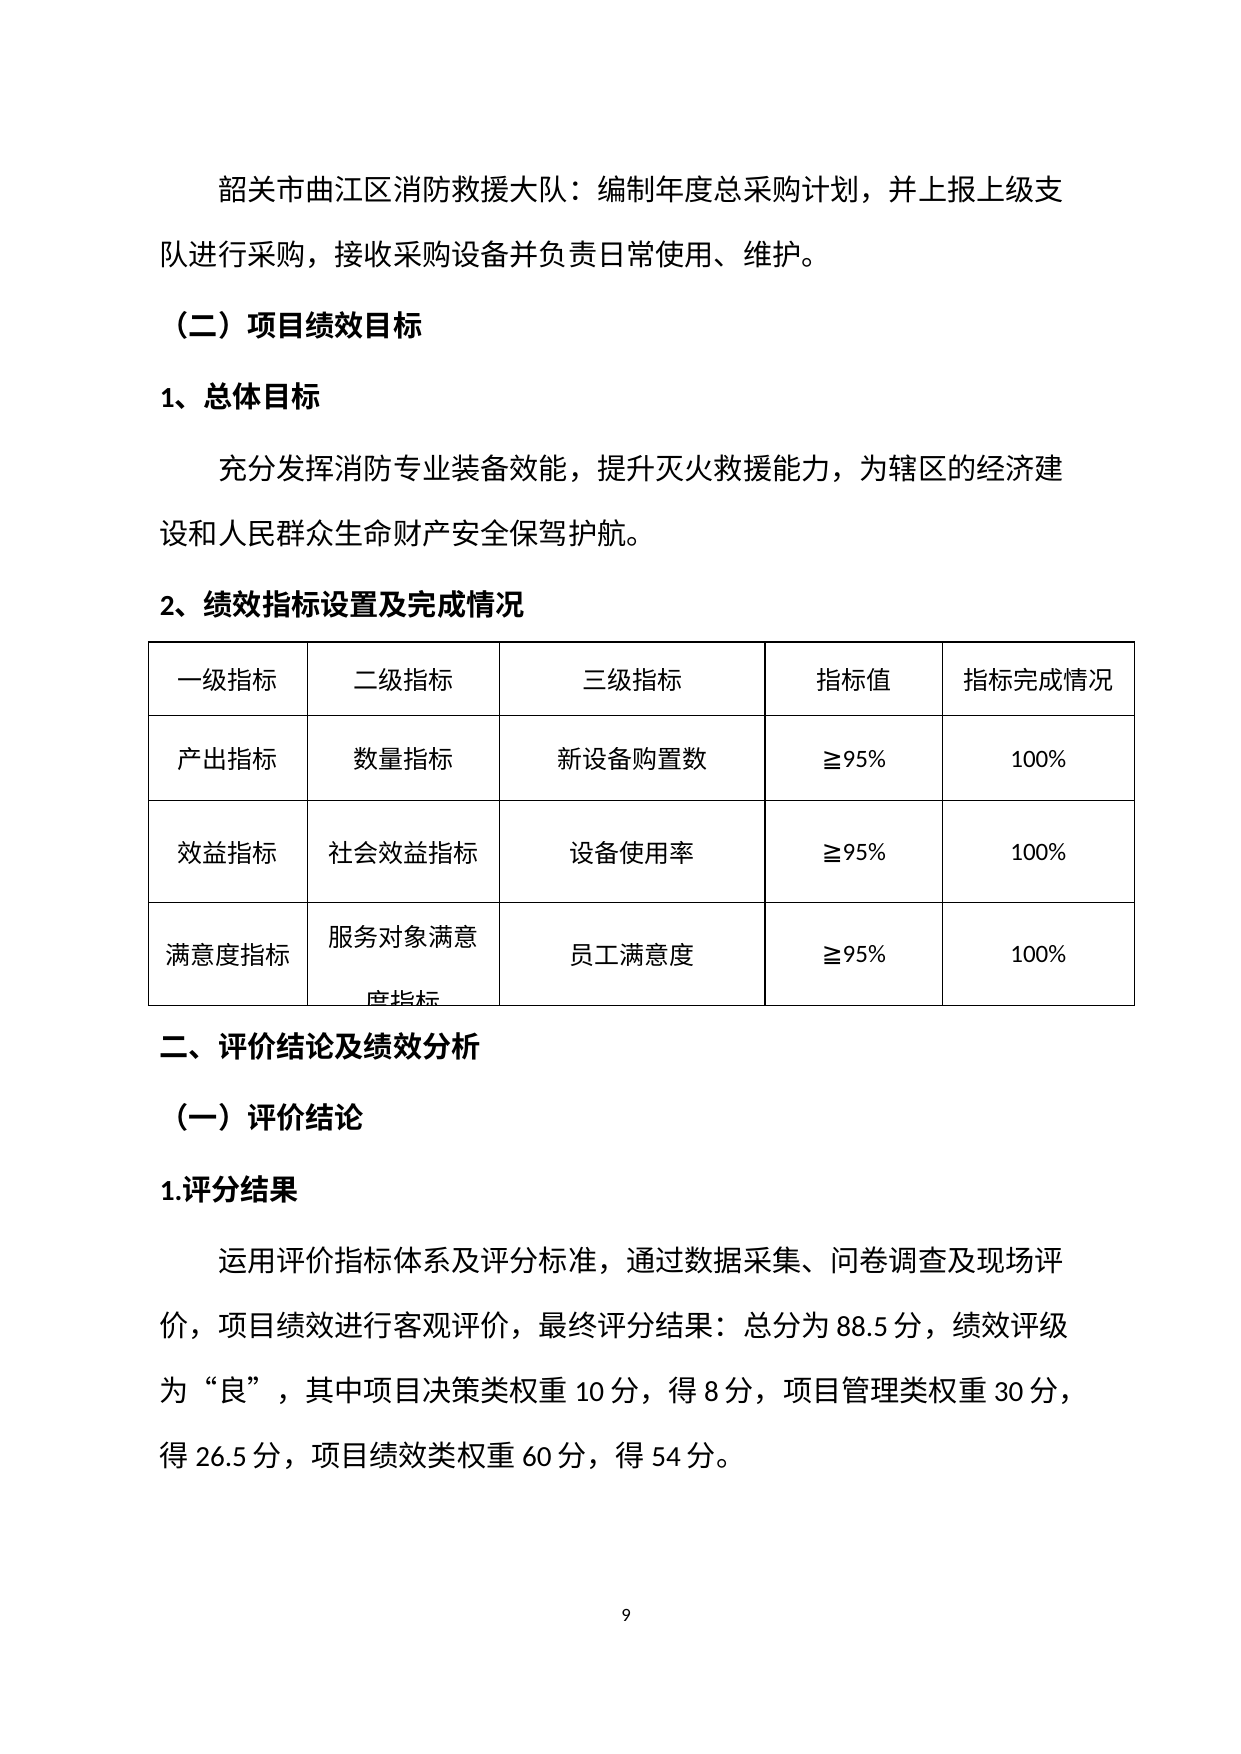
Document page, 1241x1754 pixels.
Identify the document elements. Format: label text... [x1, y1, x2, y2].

text 充分发挥消防专业装备效能，提升灭火救援能力，为辖区的经济建设和人民群众生命财产安全保驾护航。 [159, 434, 1092, 564]
table_cell ≧95% [766, 716, 942, 800]
table_cell 服务对象满意度指标 [308, 903, 499, 1005]
subtitle 1.评分结果 [159, 1155, 1092, 1220]
table_cell ≧95% [766, 801, 942, 902]
table_header 一级指标 [149, 643, 307, 715]
table_cell 效益指标 [149, 801, 307, 902]
subtitle 1、总体目标 [159, 363, 1092, 428]
table_cell 新设备购置数 [500, 716, 764, 800]
text 运用评价指标体系及评分标准，通过数据采集、问卷调查及现场评价，项目绩效进行客观评价，最终评分结果：总分为88.5分，绩效评级为“良”，其中项目决策类权重 10分，得 8分，项目管理类权重 30分，得 26.5分，项目绩效类权重 60分，得 54分。 [159, 1226, 1092, 1486]
table_cell 员工满意度 [500, 903, 764, 1005]
table_cell 100% [943, 903, 1134, 1005]
table_cell 社会效益指标 [308, 801, 499, 902]
text 韶关市曲江区消防救援大队：编制年度总采购计划，并上报上级支队进行采购，接收采购设备并负责日常使用、维护。 [159, 155, 1092, 285]
subtitle （二）项目绩效目标 [159, 291, 1092, 356]
table_header 指标值 [766, 643, 942, 715]
table_cell ≧95% [766, 903, 942, 1005]
table_cell 100% [943, 716, 1134, 800]
subtitle （一）评价结论 [159, 1083, 1092, 1148]
table_cell 设备使用率 [500, 801, 764, 902]
table_cell 满意度指标 [149, 903, 307, 1005]
table_header 二级指标 [308, 643, 499, 715]
table_cell 数量指标 [308, 716, 499, 800]
table_header 指标完成情况 [943, 643, 1134, 715]
subtitle 2、绩效指标设置及完成情况 [159, 570, 1092, 635]
subtitle 二、评价结论及绩效分析 [159, 1012, 1092, 1077]
table_cell 100% [943, 801, 1134, 902]
table_cell 产出指标 [149, 716, 307, 800]
table_header 三级指标 [500, 643, 764, 715]
